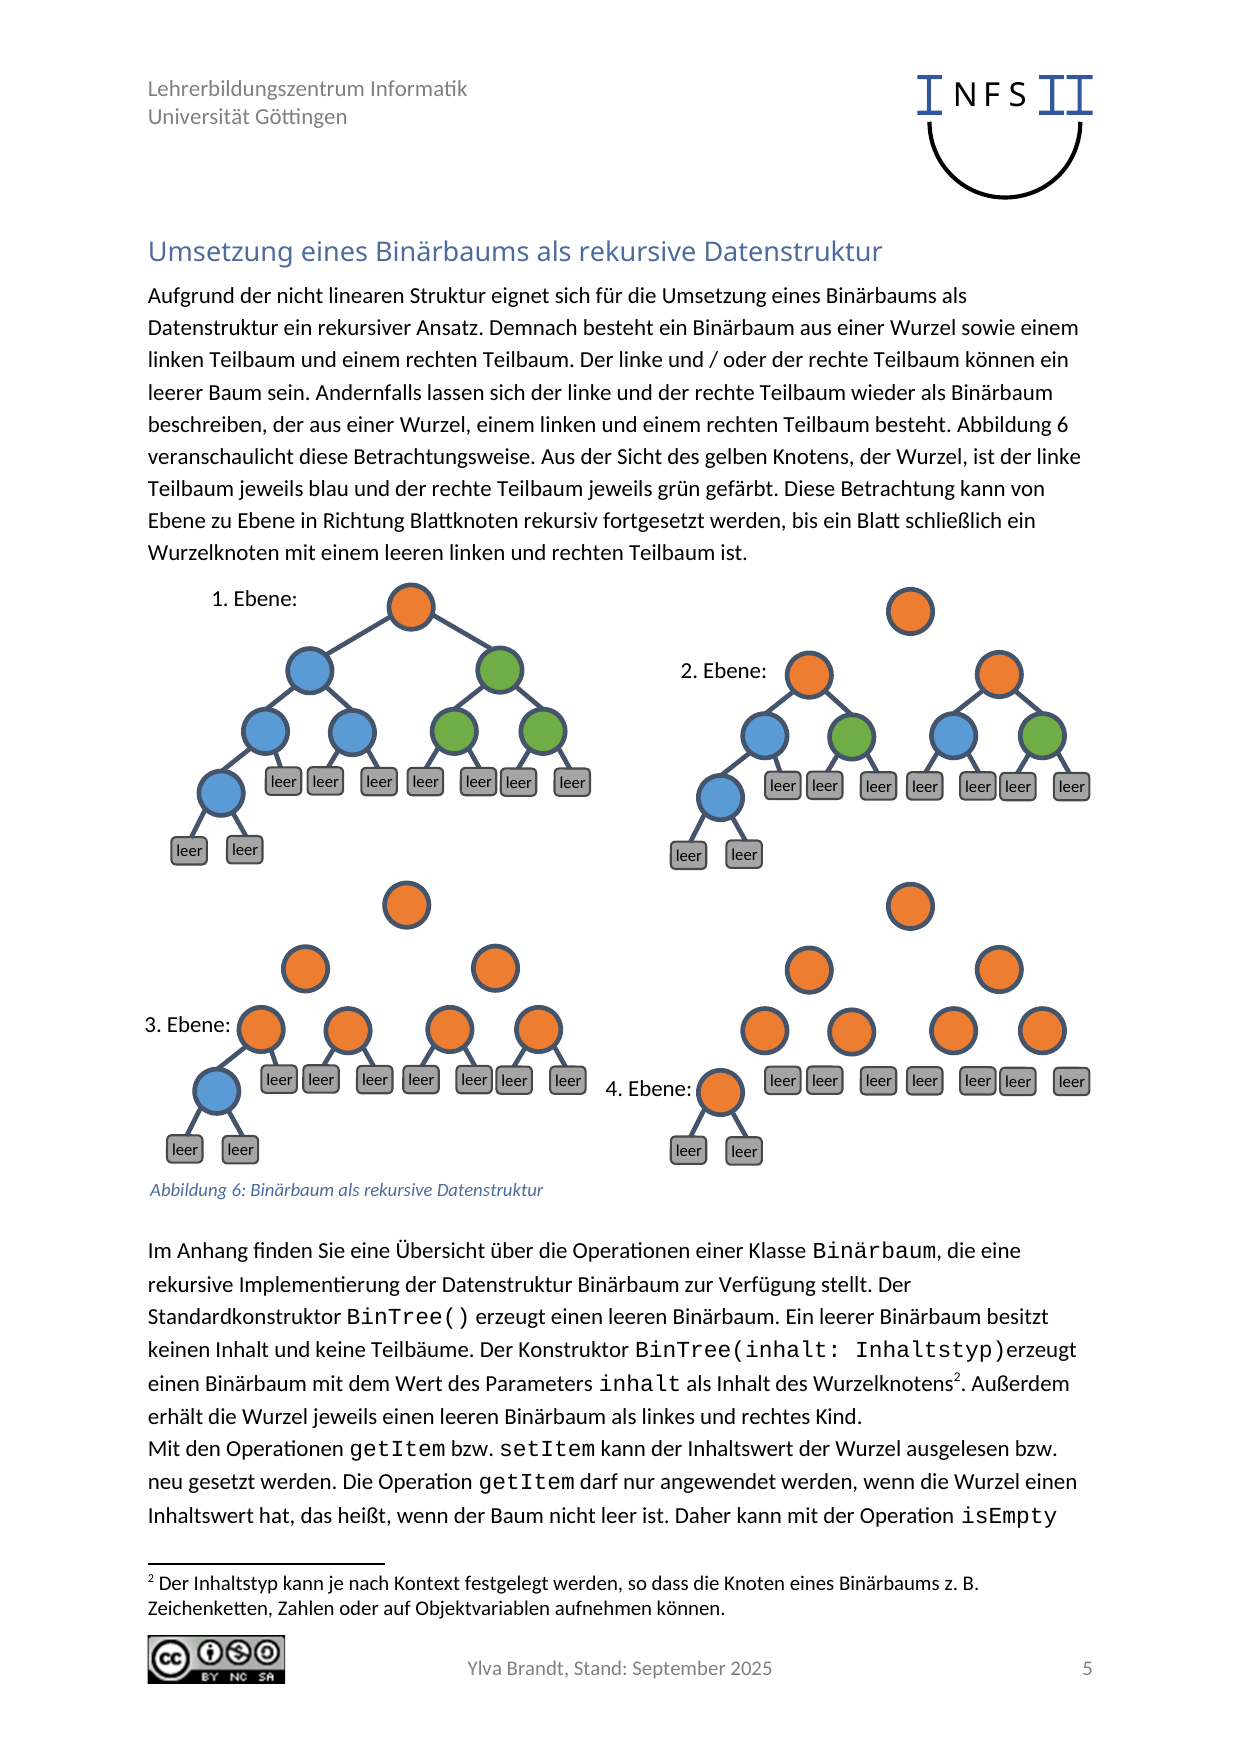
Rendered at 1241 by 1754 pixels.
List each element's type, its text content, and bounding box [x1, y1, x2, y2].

text Aufgrund der nicht linearen Struktur eignet sich für die Umsetzung eines Binärbaums als Datenstruktur ein rekursiver Ansatz. Demnach besteht ein Binärbaum aus einer Wurzel sowie einem linken Teilbaum und einem rechten Teilbaum. Der linke und / oder der rechte Teilbaum können ein leerer Baum sein. Andernfalls lassen sich der linke und der rechte Teilbaum wieder als Binärbaum beschreiben, der aus einer Wurzel, einem linken und einem rechten Teilbaum besteht. Abbildung 6 veranschaulicht diese Betrachtungsweise. Aus der Sicht des gelben Knotens, der Wurzel, ist der linke Teilbaum jeweils blau und der rechte Teilbaum jeweils grün gefärbt. Diese Betrachtung kann von Ebene zu Ebene in Richtung Blattknoten rekursiv fortgesetzt werden, bis ein Blatt schließlich ein Wurzelknoten mit einem leeren linken und rechten Teilbaum ist. [148, 281, 1093, 567]
picture [147, 1635, 286, 1684]
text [148, 1434, 1093, 1530]
text Im Anhang finden Sie eine Übersicht über die Operationen einer Klasse Binärbaum, die eine rekursive Implementierung der Datenstruktur Binärbaum zur Verfügung stellt. Der Standardkonstruktor BinTree() erzeugt einen leeren Binärbaum. Ein leerer Binärbaum besitzt keinen Inhalt und keine Teilbäume. Der Konstruktor BinTree(inhalt: Inhaltstyp)erzeugt einen Binärbaum mit dem Wert des Parameters inhalt als Inhalt des Wurzelknotens. Außerdem erhält die Wurzel jeweils einen leeren Binärbaum als linkes und rechtes Kind. [148, 577, 1093, 1430]
subtitle Umsetzung eines Binärbaums als rekursive Datenstruktur [148, 232, 1093, 269]
